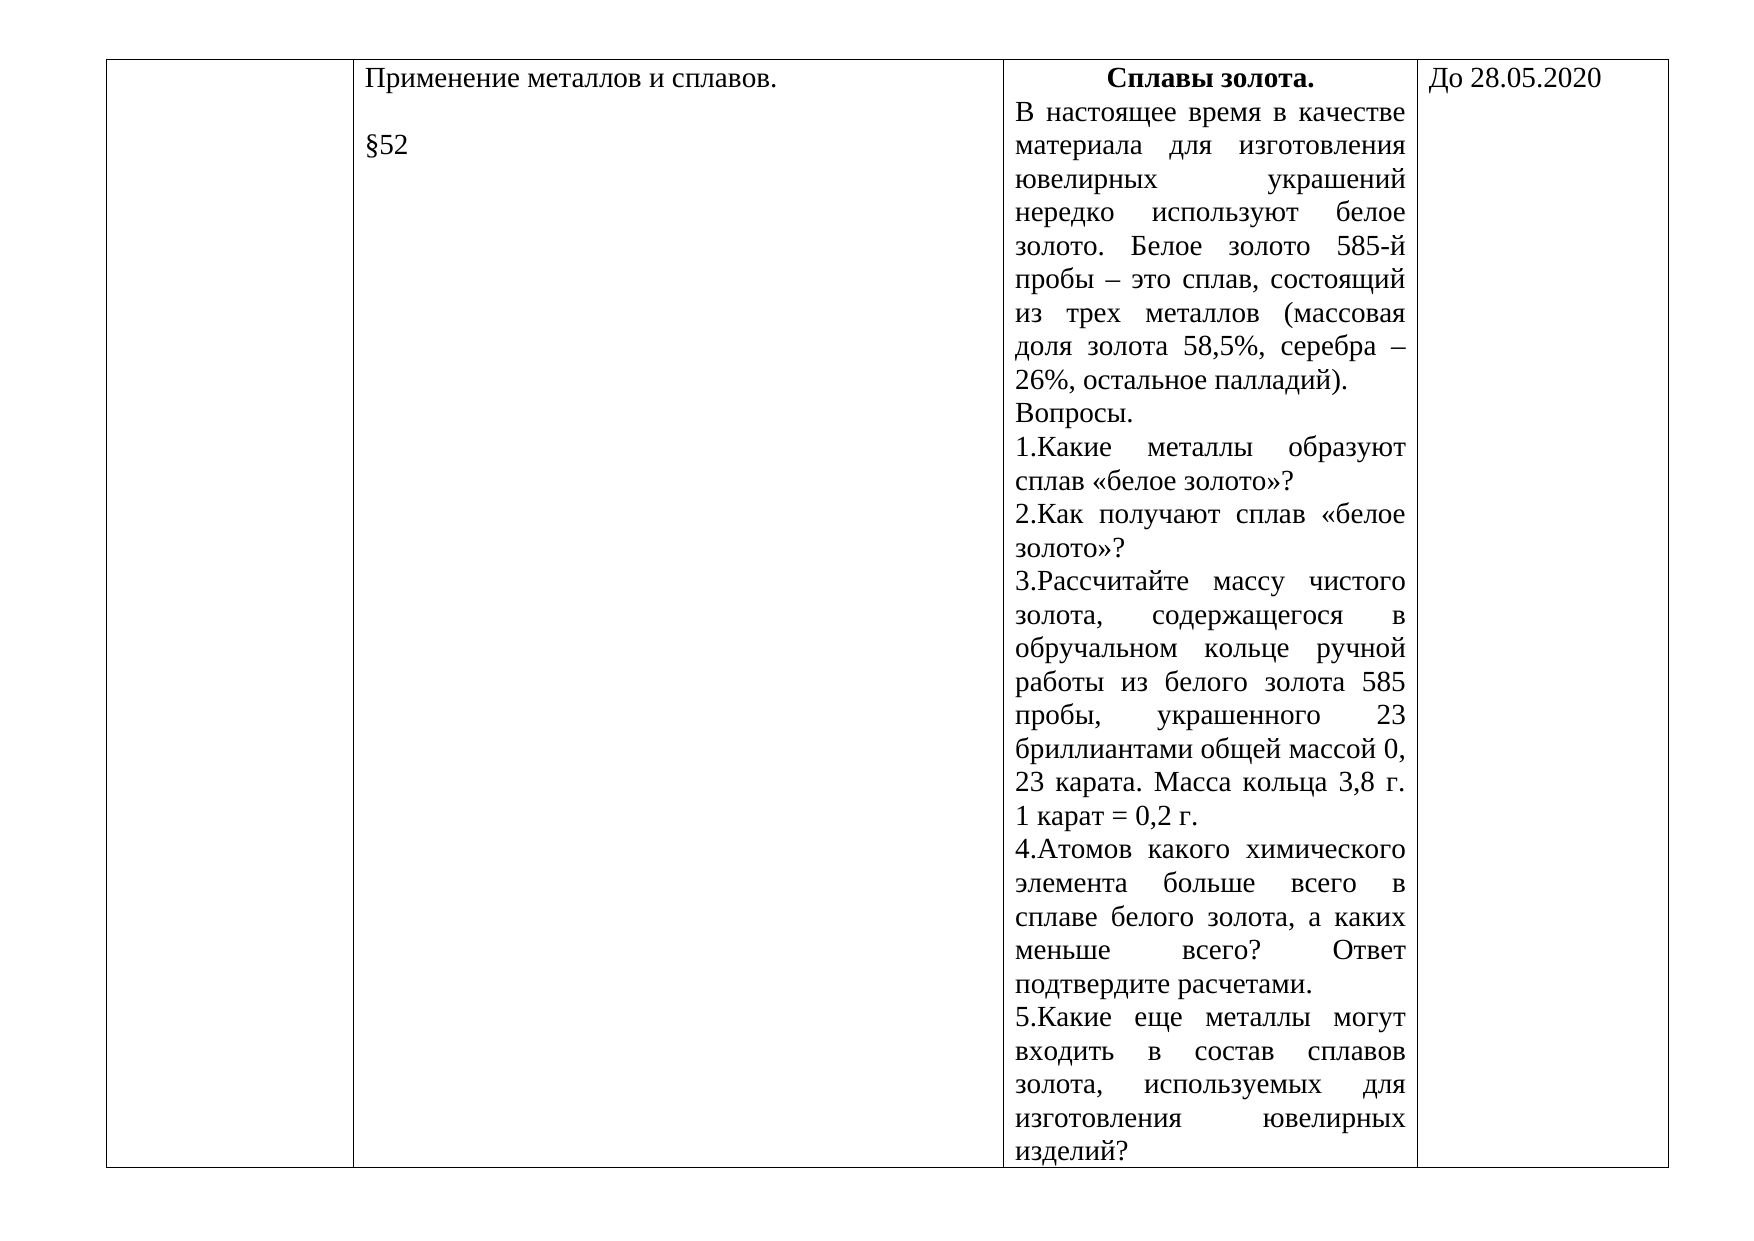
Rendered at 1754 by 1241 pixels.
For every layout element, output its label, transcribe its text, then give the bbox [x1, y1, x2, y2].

table_cell До 28.05.2020 [1418, 60, 1668, 1167]
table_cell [1004, 60, 1417, 1167]
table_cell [354, 60, 1003, 1167]
